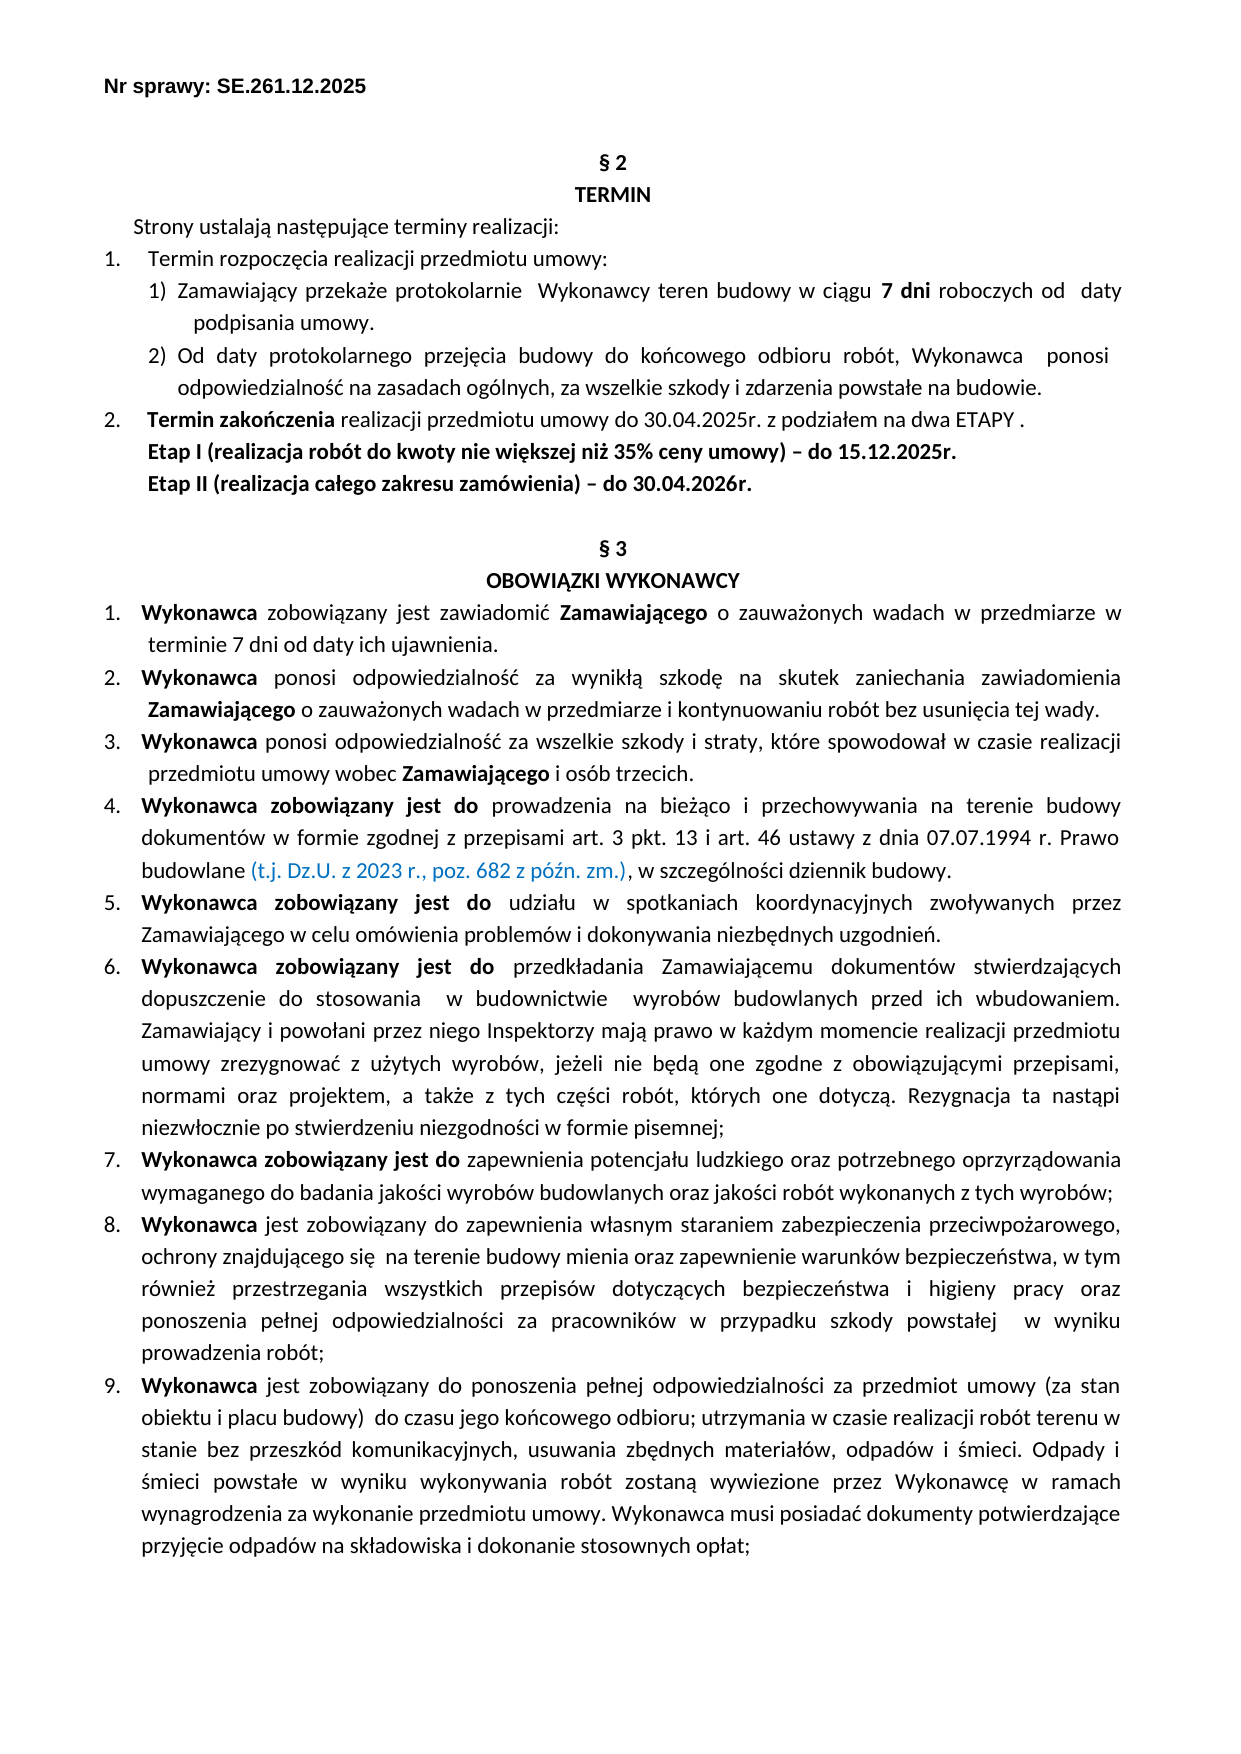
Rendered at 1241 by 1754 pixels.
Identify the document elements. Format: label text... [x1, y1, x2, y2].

list Wykonawca zobowiązany jest do prowadzenia na bieżąco i przechowywania na terenie budowy dokumentów w formie zgodnej z przepisami art. 3 pkt. 13 i art. 46 ustawy z dnia 07.07.1994 r. Prawo budowlane (t.j. Dz.U. z 2023 r., poz. 682 z późn. zm.), w szczególności dziennik budowy. [103, 791, 1122, 884]
list Wykonawca ponosi odpowiedzialność za wszelkie szkody i straty, które spowodował w czasie realizacji przedmiotu umowy wobec Zamawiającego i osób trzecich. [103, 727, 1122, 787]
text Etap II (realizacja całego zakresu zamówienia) – do 30.04.2026r. [148, 469, 1122, 497]
list Wykonawca zobowiązany jest zawiadomić Zamawiającego o zauważonych wadach w przedmiarze w terminie 7 dni od daty ich ujawnienia. [103, 598, 1122, 658]
list Wykonawca zobowiązany jest do udziału w spotkaniach koordynacyjnych zwoływanych przez Zamawiającego w celu omówienia problemów i dokonywania niezbędnych uzgodnień. [103, 888, 1122, 948]
text § 2 [103, 148, 1122, 176]
list Wykonawca zobowiązany jest do przedkładania Zamawiającemu dokumentów stwierdzających dopuszczenie do stosowania w budownictwie wyrobów budowlanych przed ich wbudowaniem. Zamawiający i powołani przez niego Inspektorzy mają prawo w każdym momencie realizacji przedmiotu umowy zrezygnować z użytych wyrobów, jeżeli nie będą one zgodne z obowiązującymi przepisami, normami oraz projektem, a także z tych części robót, których one dotyczą. Rezygnacja ta nastąpi niezwłocznie po stwierdzeniu niezgodności w formie pisemnej; [103, 952, 1122, 1141]
text TERMIN [103, 180, 1122, 208]
list Termin rozpoczęcia realizacji przedmiotu umowy: [103, 244, 1122, 272]
text § 3 [103, 534, 1122, 562]
list Wykonawca jest zobowiązany do ponoszenia pełnej odpowiedzialności za przedmiot umowy (za stan obiektu i placu budowy) do czasu jego końcowego odbioru; utrzymania w czasie realizacji robót terenu w stanie bez przeszkód komunikacyjnych, usuwania zbędnych materiałów, odpadów i śmieci. Odpady i śmieci powstałe w wyniku wykonywania robót zostaną wywiezione przez Wykonawcę w ramach wynagrodzenia za wykonanie przedmiotu umowy. Wykonawca musi posiadać dokumenty potwierdzające przyjęcie odpadów na składowiska i dokonanie stosownych opłat; [103, 1371, 1122, 1560]
list Wykonawca jest zobowiązany do zapewnienia własnym staraniem zabezpieczenia przeciwpożarowego, ochrony znajdującego się na terenie budowy mienia oraz zapewnienie warunków bezpieczeństwa, w tym również przestrzegania wszystkich przepisów dotyczących bezpieczeństwa i higieny pracy oraz ponoszenia pełnej odpowiedzialności za pracowników w przypadku szkody powstałej w wyniku prowadzenia robót; [103, 1210, 1122, 1367]
text OBOWIĄZKI WYKONAWCY [103, 566, 1122, 594]
list Wykonawca ponosi odpowiedzialność za wynikłą szkodę na skutek zaniechania zawiadomienia Zamawiającego o zauważonych wadach w przedmiarze i kontynuowaniu robót bez usunięcia tej wady. [103, 663, 1122, 723]
text Strony ustalają następujące terminy realizacji: [133, 212, 1122, 240]
list Wykonawca zobowiązany jest do zapewnienia potencjału ludzkiego oraz potrzebnego oprzyrządowania wymaganego do badania jakości wyrobów budowlanych oraz jakości robót wykonanych z tych wyrobów; [103, 1145, 1122, 1206]
text 2. Termin zakończenia realizacji przedmiotu umowy do 30.04.2025r. z podziałem na dwa ETAPY . [103, 405, 1122, 433]
list Zamawiający przekaże protokolarnie Wykonawcy teren budowy w ciągu 7 dni roboczych od daty podpisania umowy. [148, 276, 1122, 337]
text 2) Od daty protokolarnego przejęcia budowy do końcowego odbioru robót, Wykonawca ponosi odpowiedzialność na zasadach ogólnych, za wszelkie szkody i zdarzenia powstałe na budowie. [148, 341, 1122, 401]
text Etap I (realizacja robót do kwoty nie większej niż 35% ceny umowy) – do 15.12.2025r. [148, 437, 1122, 465]
